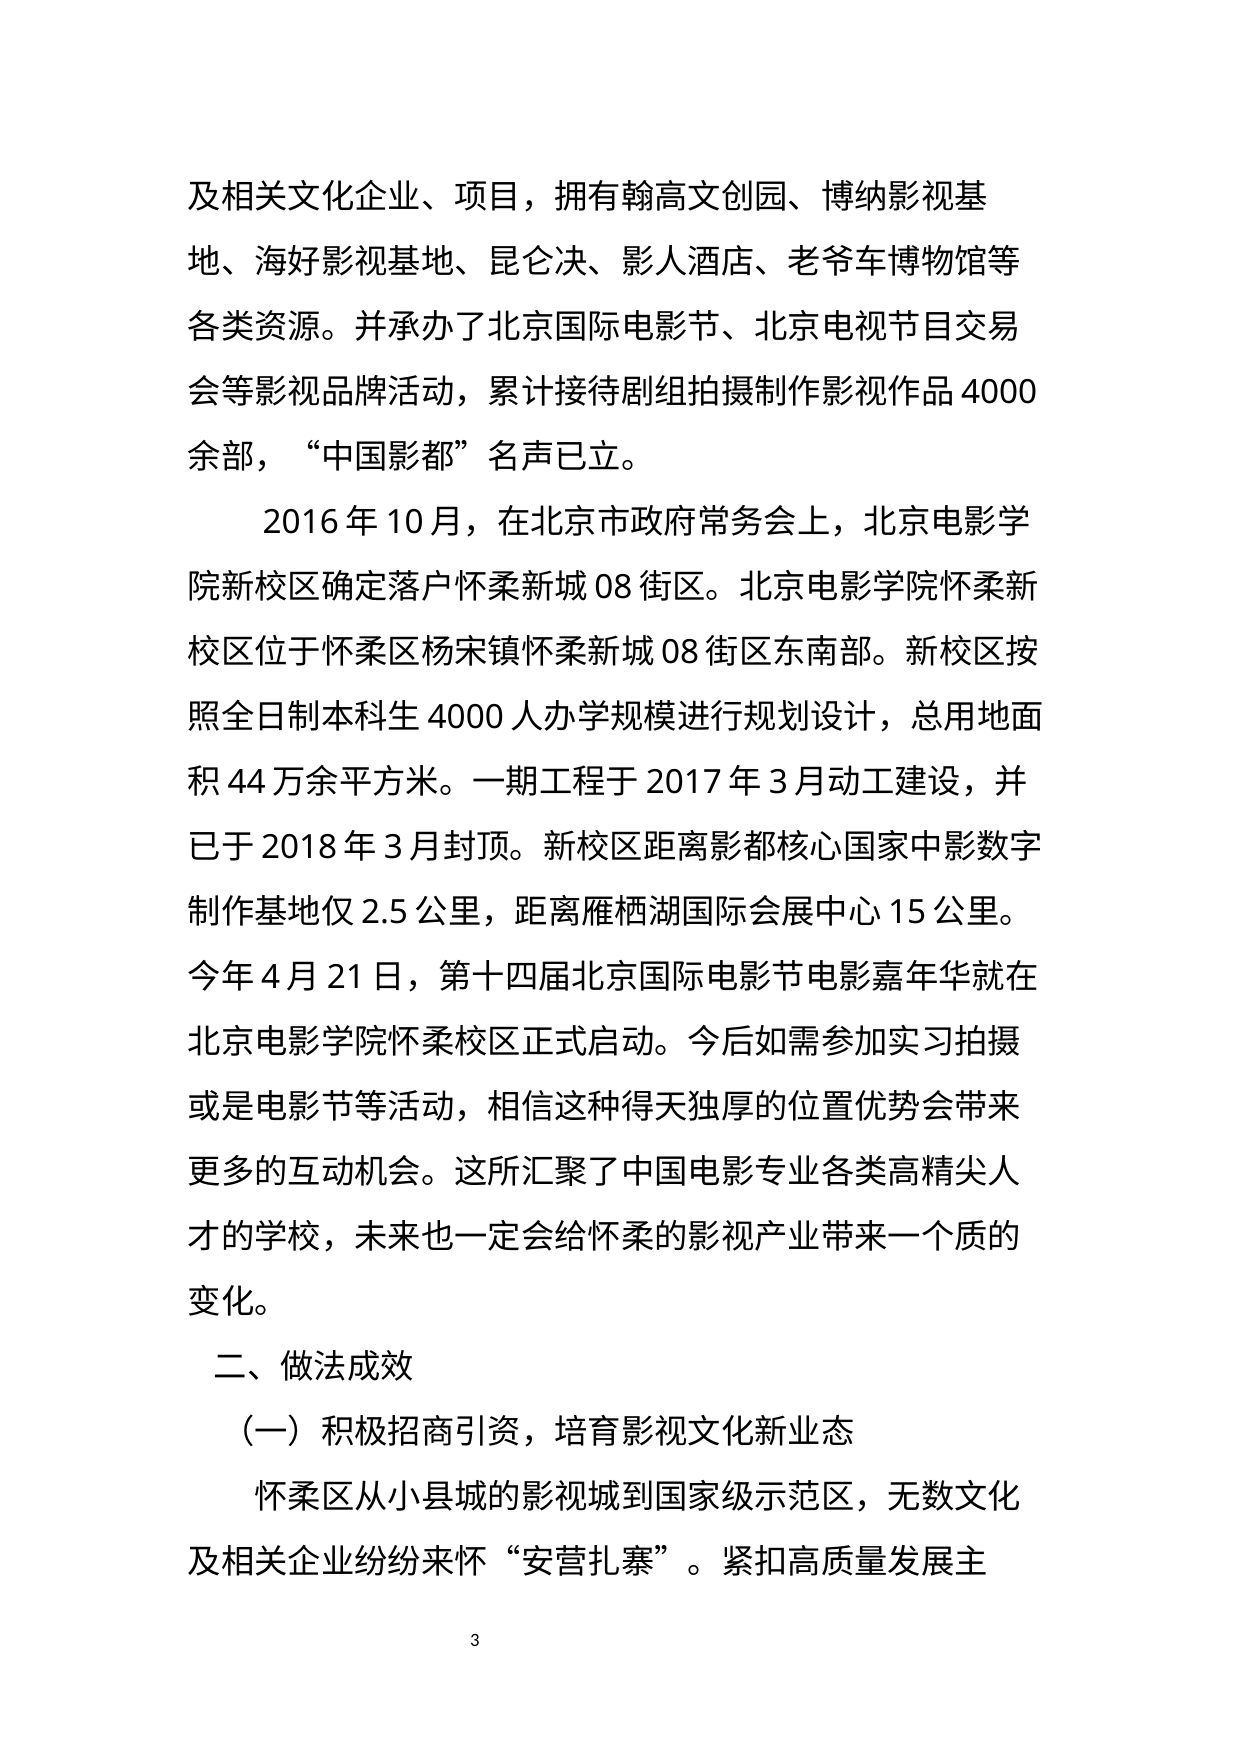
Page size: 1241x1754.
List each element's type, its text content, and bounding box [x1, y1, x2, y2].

list 二、做法成效 [187, 1332, 1053, 1397]
list 2016年10月，在北京市政府常务会上，北京电影学院新校区确定落户怀柔新城08街区。北京电影学院怀柔新校区位于怀柔区杨宋镇怀柔新城08街区东南部。新校区按照全日制本科生4000人办学规模进行规划设计，总用地面积44万余平方米。一期工程于2017年3月动工建设，并已于2018年3月封顶。新校区距离影都核心国家中影数字制作基地仅2.5公里，距离雁栖湖国际会展中心15公里。今年4月21日，第十四届北京国际电影节电影嘉年华就在北京电影学院怀柔校区正式启动。今后如需参加实习拍摄或是电影节等活动，相信这种得天独厚的位置优势会带来更多的互动机会。这所汇聚了中国电影专业各类高精尖人才的学校，未来也一定会给怀柔的影视产业带来一个质的变化。 [187, 487, 1053, 1332]
list （一）积极招商引资，培育影视文化新业态 [187, 1397, 1053, 1462]
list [187, 162, 1053, 487]
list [187, 1462, 1053, 1592]
